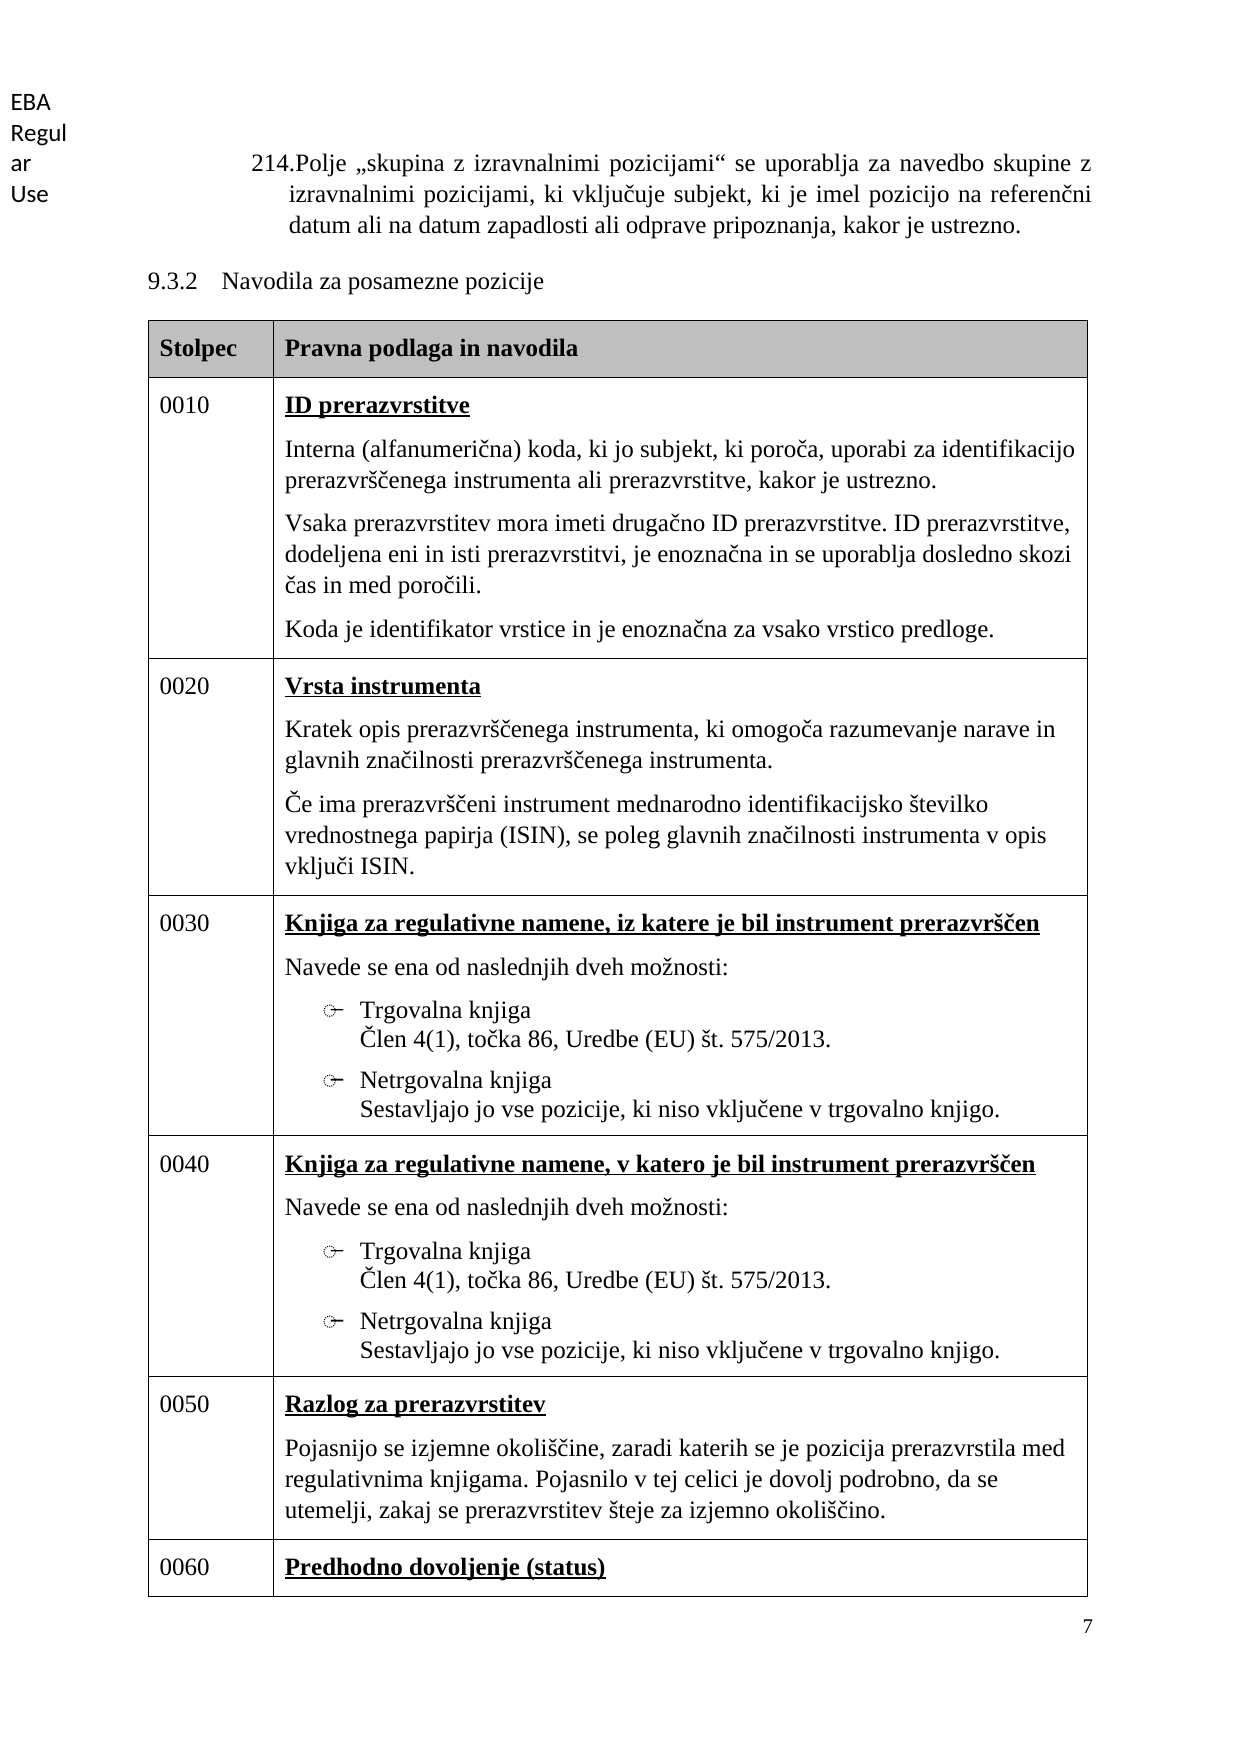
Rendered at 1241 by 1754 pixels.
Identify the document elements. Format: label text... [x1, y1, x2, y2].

table_cell ID prerazvrstitve Interna (alfanumerična) koda, ki jo subjekt, ki poroča, uporabi za identifikacijo prerazvrščenega instrumenta ali prerazvrstitve, kakor je ustrezno. Vsaka prerazvrstitev mora imeti drugačno ID prerazvrstitve. ID prerazvrstitve, dodeljena eni in isti prerazvrstitvi, je enoznačna in se uporablja dosledno skozi čas in med poročili. Koda je identifikator vrstice in je enoznačna za vsako vrstico predloge. [274, 378, 1087, 657]
table_cell Knjiga za regulativne namene, iz katere je bil instrument prerazvrščen Navede se ena od naslednjih dveh možnosti: Trgovalna knjiga Člen 4(1), točka 86, Uredbe (EU) št. 575/2013. Netrgovalna knjiga Sestavljajo jo vse pozicije, ki niso vključene v trgovalno knjigo. [274, 896, 1087, 1135]
table_cell 0040 [149, 1136, 273, 1376]
table_header Pravna podlaga in navodila [274, 321, 1087, 377]
list Polje „skupina z izravnalnimi pozicijami“ se uporablja za navedbo skupine z izravnalnimi pozicijami, ki vključuje subjekt, ki je imel pozicijo na referenčni datum ali na datum zapadlosti ali odprave pripoznanja, kakor je ustrezno. [251, 148, 1093, 238]
table_cell Knjiga za regulativne namene, v katero je bil instrument prerazvrščen Navede se ena od naslednjih dveh možnosti: Trgovalna knjiga Člen 4(1), točka 86, Uredbe (EU) št. 575/2013. Netrgovalna knjiga Sestavljajo jo vse pozicije, ki niso vključene v trgovalno knjigo. [274, 1136, 1087, 1376]
table_header Stolpec [149, 321, 273, 377]
table_cell 0030 [149, 896, 273, 1135]
table_cell Razlog za prerazvrstitev Pojasnijo se izjemne okoliščine, zaradi katerih se je pozicija prerazvrstila med regulativnima knjigama. Pojasnilo v tej celici je dovolj podrobno, da se utemelji, zakaj se prerazvrstitev šteje za izjemno okoliščino. [274, 1377, 1087, 1539]
table_cell Vrsta instrumenta Kratek opis prerazvrščenega instrumenta, ki omogoča razumevanje narave in glavnih značilnosti prerazvrščenega instrumenta. Če ima prerazvrščeni instrument mednarodno identifikacijsko številko vrednostnega papirja (ISIN), se poleg glavnih značilnosti instrumenta v opis vključi ISIN. [274, 659, 1087, 895]
list 9.3.2 Navodila za posamezne pozicije [148, 266, 1093, 294]
table_cell 0010 [149, 378, 273, 657]
table_cell 0050 [149, 1377, 273, 1539]
table_cell 0060 [149, 1540, 273, 1596]
table_cell 0020 [149, 659, 273, 895]
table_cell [274, 1540, 1087, 1596]
